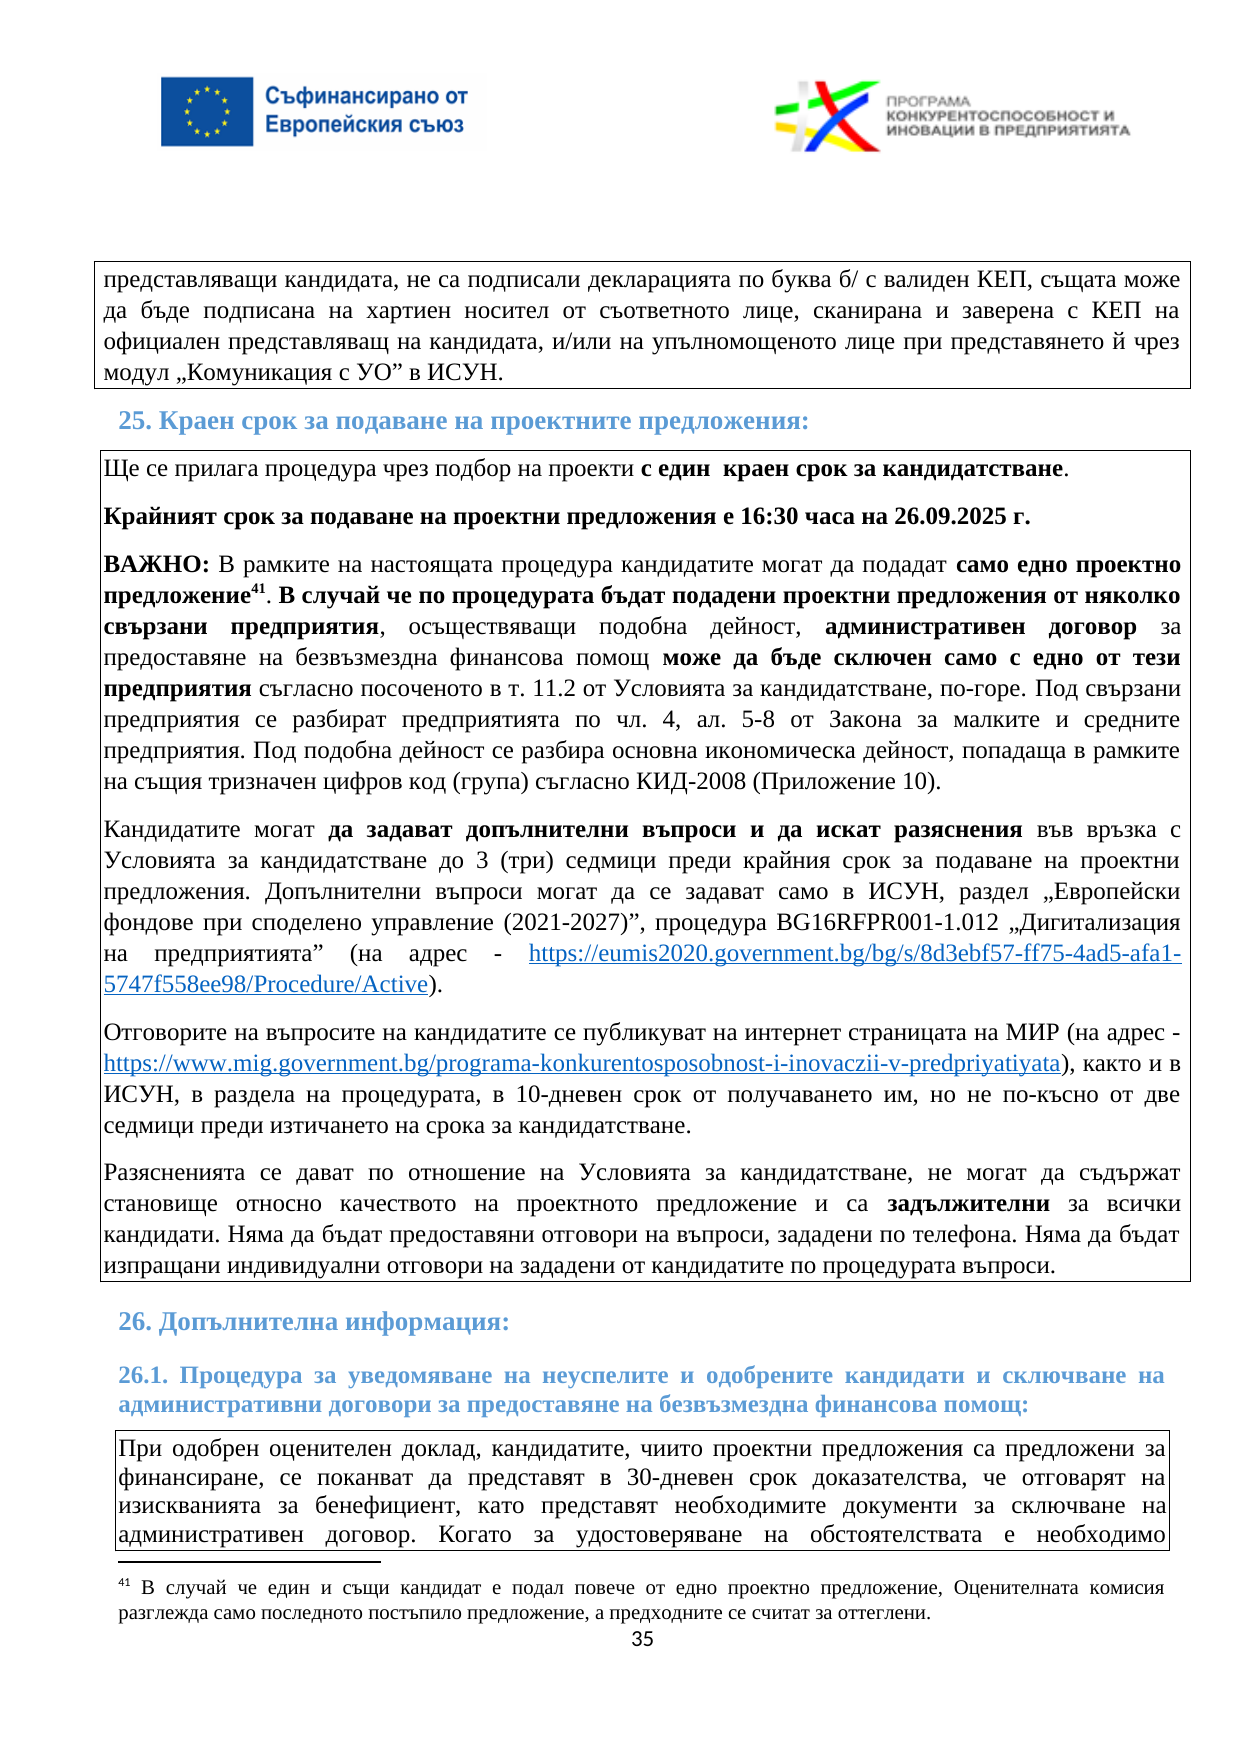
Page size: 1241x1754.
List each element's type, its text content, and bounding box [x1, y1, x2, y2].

text Крайният срок за подаване на проектни предложения е 16:30 часа на 26.09.2025 г. [101, 498, 1190, 530]
text Разясненията се дават по отношение на Условията за кандидатстване, не могат да съдържат становище относно качеството на проектното предложение и са задължителни за всички кандидати. Няма да бъдат предоставяни отговори на въпроси, зададени по телефона. Няма да бъдат изпращани индивидуални отговори на зададени от кандидатите по процедурата въпроси. [101, 1154, 1190, 1281]
subtitle 26. Допълнителна информация: [118, 1306, 1167, 1337]
subtitle 26.1. Процедура за уведомяване на неуспелите и одобрените кандидати и сключване на административни договори за предоставяне на безвъзмездна финансова помощ: [118, 1360, 1167, 1417]
text ВАЖНО: В рамките на настоящата процедура кандидатите могат да подадат само едно проектно предложение. В случай че по процедурата бъдат подадени проектни предложения от няколко свързани предприятия, осъществяващи подобна дейност, административен договор за предоставяне на безвъзмездна финансова помощ може да бъде сключен само с едно от тези предприятия съгласно посоченото в т. 11.2 от Условията за кандидатстване, по-горе. Под свързани предприятия се разбират предприятията по чл. 4, ал. 5-8 от Закона за малките и средните предприятия. Под подобна дейност се разбира основна икономическа дейност, попадаща в рамките на същия тризначен цифров код (група) съгласно КИД-2008 (Приложение 10). [101, 546, 1190, 795]
text Ще се прилага процедура чрез подбор на проекти с един краен срок за кандидатстване. [101, 451, 1190, 482]
picture [773, 73, 1134, 161]
text Кандидатите могат да задават допълнителни въпроси и да искат разяснения във връзка с Условията за кандидатстване до 3 (три) седмици преди крайния срок за подаване на проектни предложения. Допълнителни въпроси могат да се задават само в ИСУН, раздел „Европейски фондове при споделено управление (2021-2027)”, процедура BG16RFPR001-1.012 „Дигитализация на предприятията” (на адрес - https://eumis2020.government.bg/bg/s/8d3ebf57-ff75-4ad5-afa1-5747f558ee98/Procedure/Active). [101, 811, 1190, 998]
subtitle 25. Краен срок за подаване на проектните предложения: [118, 404, 1167, 435]
picture [157, 73, 488, 151]
text Отговорите на въпросите на кандидатите се публикуват на интернет страницата на МИР (на адрес - https://www.mig.government.bg/programa-konkurentosposobnost-i-inovaczii-v-predpriyatiyata), както и в ИСУН, в раздела на процедурата, в 10-дневен срок от получаването им, но не по-късно от две седмици преди изтичането на срока за кандидатстване. [101, 1013, 1190, 1138]
